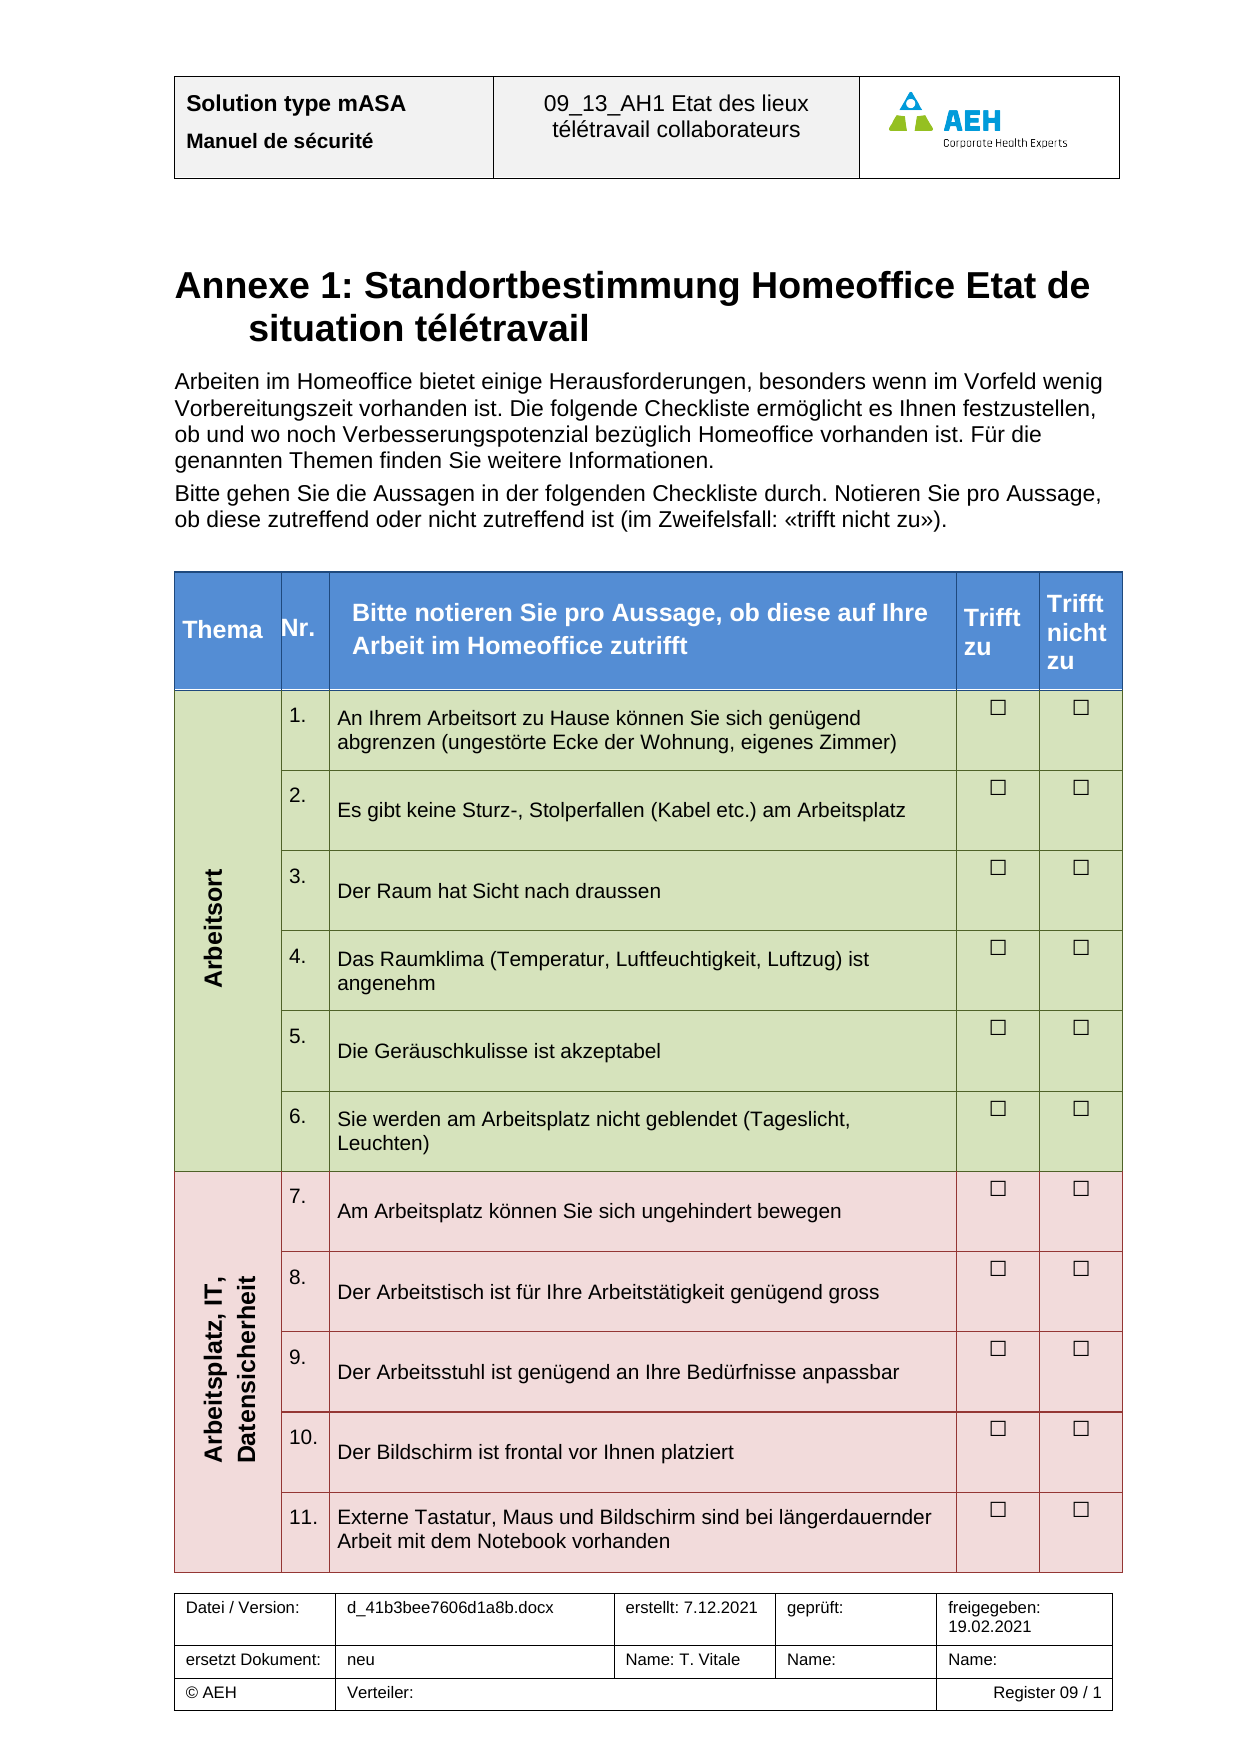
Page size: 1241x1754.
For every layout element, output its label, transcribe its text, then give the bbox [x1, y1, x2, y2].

table_cell [282, 1413, 329, 1492]
table_cell [282, 1092, 329, 1171]
text Bitte gehen Sie die Aussagen in der folgenden Checkliste durch. Notieren Sie pro Aussage, ob diese zutreffend oder nicht zutreffend ist (im Zweifelsfall: «trifft nicht zu»). [174, 480, 1122, 532]
subtitle Annexe 1: Standortbestimmung Homeoffice Etat de situation télétravail [174, 263, 1122, 349]
table_header Thema [175, 573, 281, 689]
table_cell Es gibt keine Sturz-, Stolperfallen (Kabel etc.) am Arbeitsplatz [330, 771, 956, 850]
table_cell Arbeitsplatz, IT, Datensicherheit [175, 1172, 281, 1572]
table_cell Der Bildschirm ist frontal vor Ihnen platziert [330, 1413, 956, 1492]
table_header Trifft nicht zu [1040, 573, 1122, 689]
table_cell Externe Tastatur, Maus und Bildschirm sind bei längerdauernder Arbeit mit dem Notebook vorhanden [330, 1493, 956, 1572]
table_cell [282, 1252, 329, 1331]
table_header Nr. [282, 573, 329, 689]
picture [876, 80, 1083, 165]
table_cell Das Raumklima (Temperatur, Luftfeuchtigkeit, Luftzug) ist angenehm [330, 931, 956, 1010]
table_cell Der Arbeitstisch ist für Ihre Arbeitstätigkeit genügend gross [330, 1252, 956, 1331]
table_cell [282, 1172, 329, 1251]
table_cell Am Arbeitsplatz können Sie sich ungehindert bewegen [330, 1172, 956, 1251]
table_cell [282, 1332, 329, 1411]
table_cell Der Arbeitsstuhl ist genügend an Ihre Bedürfnisse anpassbar [330, 1332, 956, 1411]
table_cell [282, 691, 329, 770]
table_header Bitte notieren Sie pro Aussage, ob diese auf Ihre Arbeit im Homeoffice zutrifft [330, 573, 956, 689]
table_cell [282, 1493, 329, 1572]
table_cell [282, 771, 329, 850]
table_cell Die Geräuschkulisse ist akzeptabel [330, 1011, 956, 1091]
table_cell Der Raum hat Sicht nach draussen [330, 851, 956, 930]
table_header Trifft zu [957, 573, 1039, 689]
table_cell Sie werden am Arbeitsplatz nicht geblendet (Tageslicht, Leuchten) [330, 1092, 956, 1171]
table_cell [282, 1011, 329, 1091]
table_cell Arbeitsort [175, 691, 281, 1171]
table_cell An Ihrem Arbeitsort zu Hause können Sie sich genügend abgrenzen (ungestörte Ecke der Wohnung, eigenes Zimmer) [330, 691, 956, 770]
table_cell [282, 851, 329, 930]
table_cell [282, 931, 329, 1010]
text Arbeiten im Homeoffice bietet einige Herausforderungen, besonders wenn im Vorfeld wenig Vorbereitungszeit vorhanden ist. Die folgende Checkliste ermöglicht es Ihnen festzustellen, ob und wo noch Verbesserungspotenzial bezüglich Homeoffice vorhanden ist. Für die genannten Themen finden Sie weitere Informationen. [174, 368, 1122, 473]
